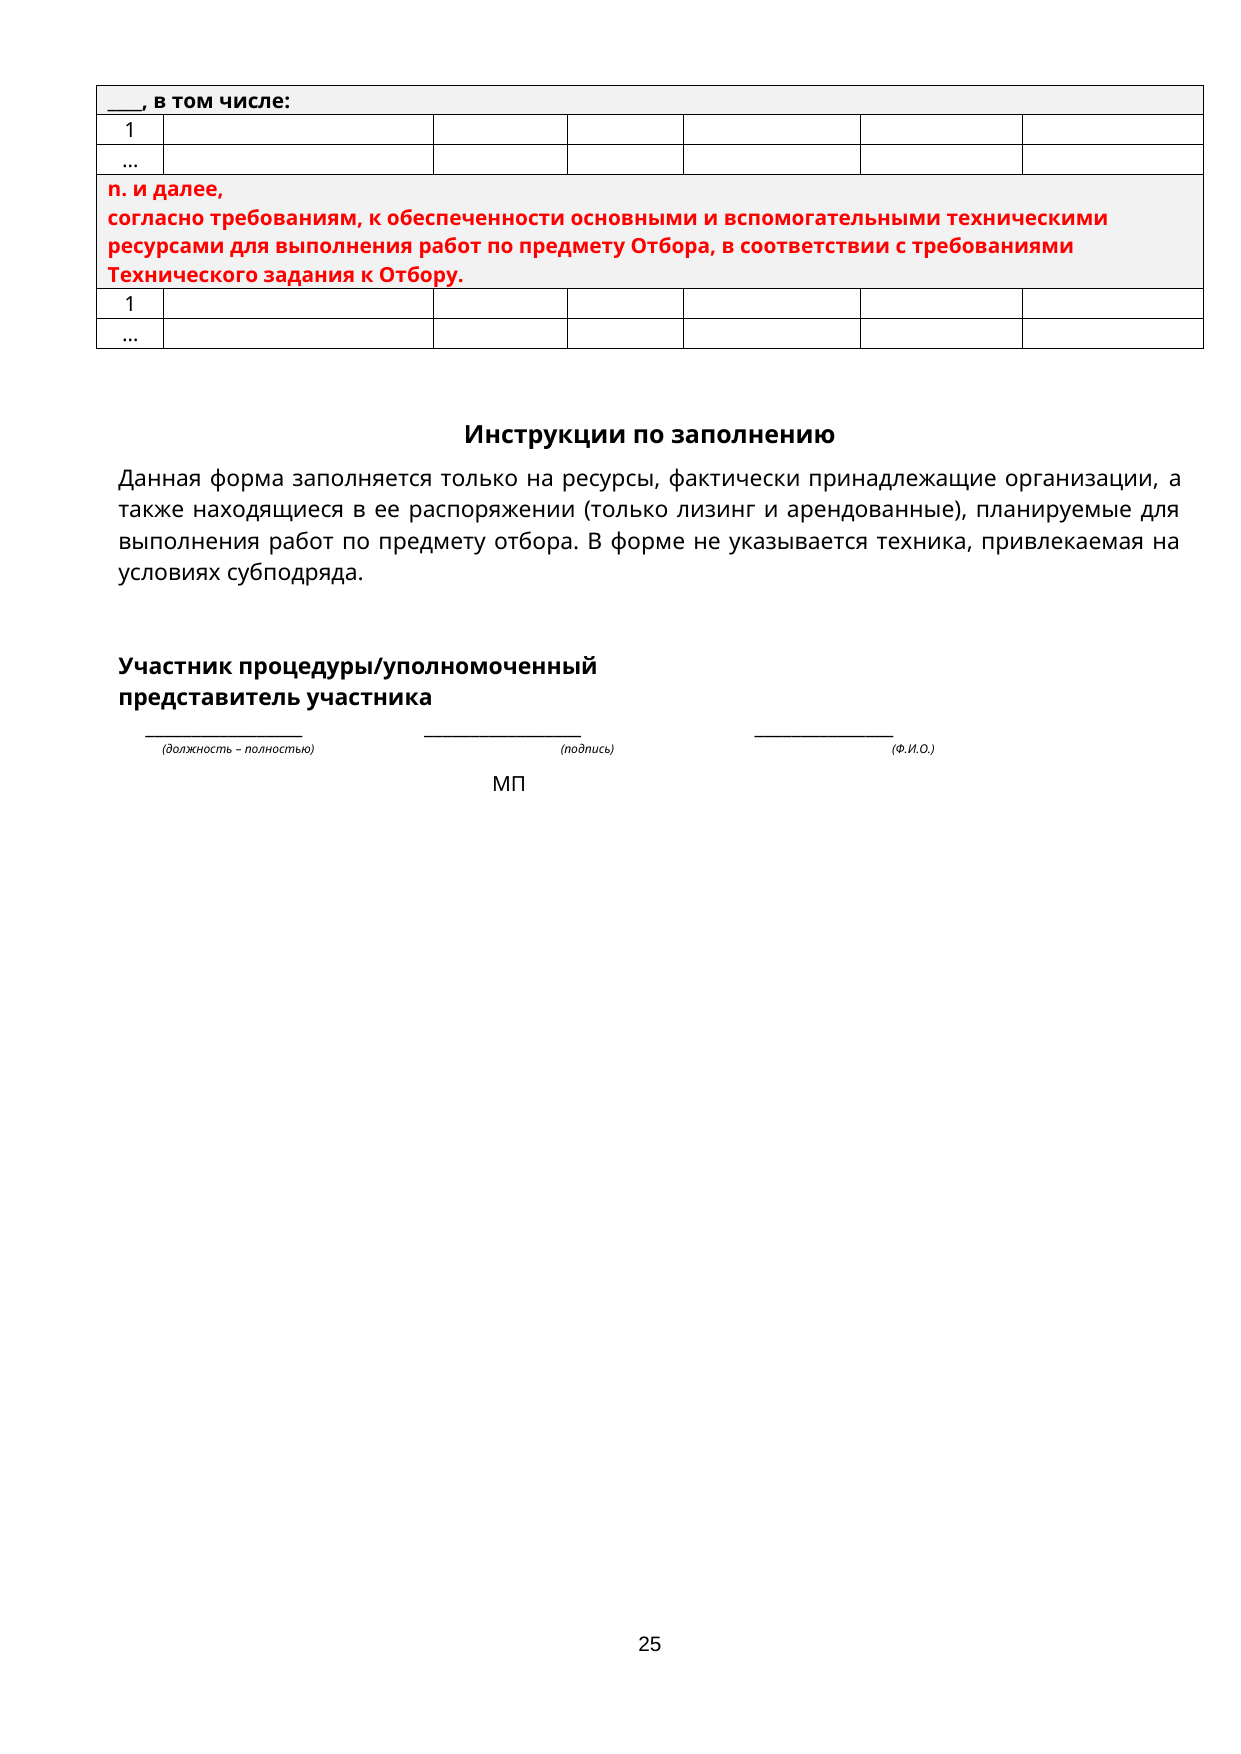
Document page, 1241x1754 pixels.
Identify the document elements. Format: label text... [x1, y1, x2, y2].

table_cell [164, 289, 433, 318]
table_cell [861, 145, 1022, 173]
table_cell [568, 115, 683, 144]
table_cell [1023, 145, 1203, 173]
table_cell [684, 319, 860, 347]
table_cell [861, 319, 1022, 347]
table_cell [1023, 115, 1203, 144]
table_cell 1 [97, 289, 163, 318]
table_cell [97, 86, 1203, 114]
table_cell [861, 289, 1022, 318]
table_cell … [97, 319, 163, 347]
table_cell [861, 115, 1022, 144]
table_cell n. и далее, согласно требованиям, к обеспеченности основными и вспомогательными техническими ресурсами для выполнения работ по предмету Отбора, в соответствии с требованиями Технического задания к Отбору. [97, 175, 1203, 288]
table_cell [684, 145, 860, 173]
text представитель участника [118, 681, 1181, 712]
table_cell [164, 319, 433, 347]
table_cell 1 [97, 115, 163, 144]
table_cell … [97, 145, 163, 173]
table_cell [434, 289, 567, 318]
table_cell [568, 289, 683, 318]
table_cell [1023, 319, 1203, 347]
table_cell [164, 145, 433, 173]
text МП [118, 769, 1181, 797]
table_cell [434, 115, 567, 144]
table_cell [164, 115, 433, 144]
text Участник процедуры/уполномоченный [118, 649, 1181, 681]
table_cell [434, 145, 567, 173]
table_cell [568, 319, 683, 347]
table_cell [1023, 289, 1203, 318]
table_cell [434, 319, 567, 347]
text Инструкции по заполнению [118, 417, 1181, 451]
text (должность – полностью) (подпись) (Ф.И.О.) [118, 741, 1181, 769]
text _________________ _________________ _______________ [118, 712, 1181, 741]
text Данная форма заполняется только на ресурсы, фактически принадлежащие организации, а также находящиеся в ее распоряжении (только лизинг и арендованные), планируемые для выполнения работ по предмету отбора. В форме не указывается техника, привлекаемая на условиях субподряда. [118, 462, 1181, 587]
table_cell [684, 115, 860, 144]
table_cell [568, 145, 683, 173]
table_cell [684, 289, 860, 318]
